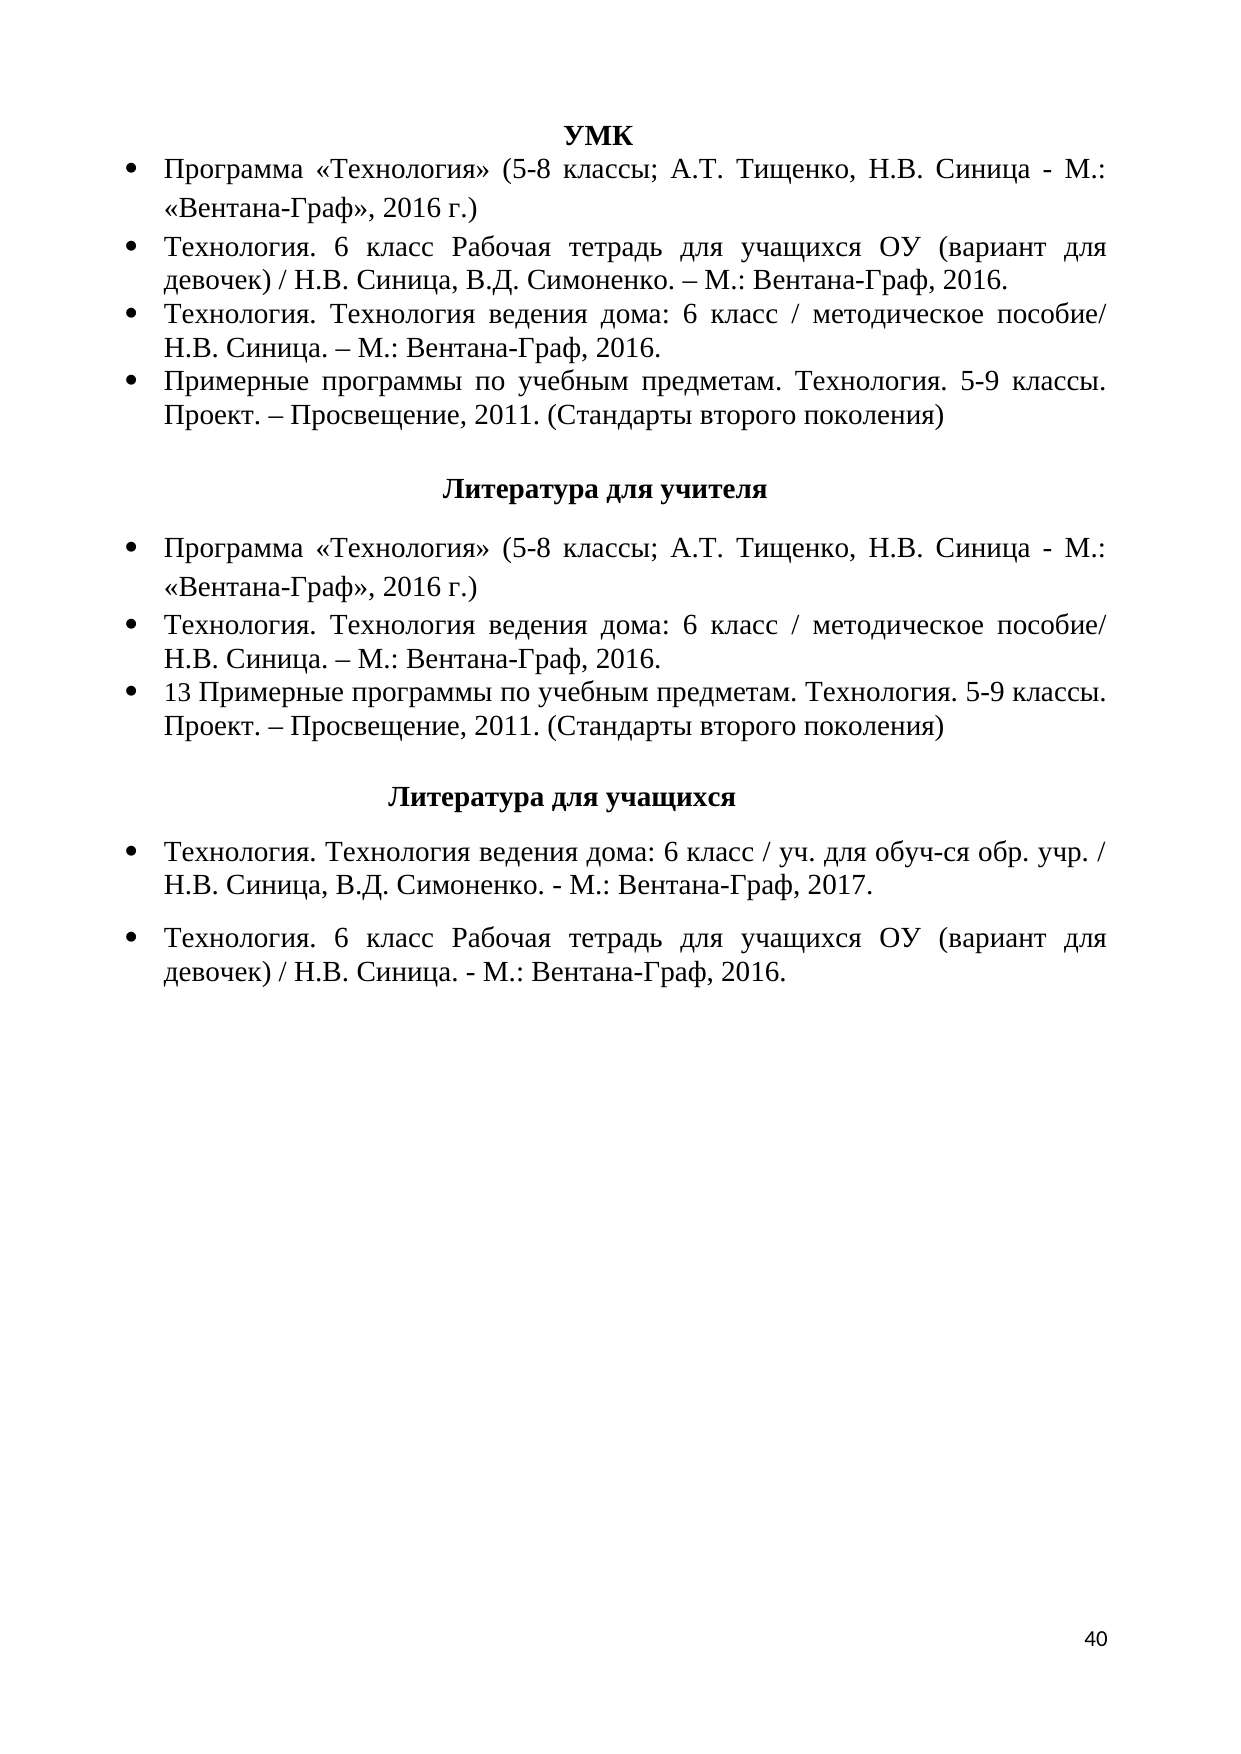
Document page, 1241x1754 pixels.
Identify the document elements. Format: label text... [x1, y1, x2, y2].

text Литература для учителя [103, 471, 1107, 505]
list 13 Примерные программы по учебным предметам. Технология. 5-9 классы. Проект. – Просвещение, 2011. (Стандарты второго поколения) [126, 674, 1107, 742]
list Примерные программы по учебным предметам. Технология. 5-9 классы. Проект. – Просвещение, 2011. (Стандарты второго поколения) [126, 363, 1107, 430]
list Программа «Технология» (5-8 классы; А.Т. Тищенко, Н.В. Синица - М.: «Вентана-Граф», 2016 г.) [126, 152, 1107, 224]
list Технология. 6 класс Рабочая тетрадь для учащихся ОУ (вариант для девочек) / Н.В. Синица. - М.: Вентана-Граф, 2016. [126, 921, 1107, 988]
list Технология. Технология ведения дома: 6 класс / методическое пособие/ Н.В. Синица. – М.: Вентана-Граф, 2016. [126, 296, 1107, 363]
list Технология. 6 класс Рабочая тетрадь для учащихся ОУ (вариант для девочек) / Н.В. Синица, В.Д. Симоненко. – М.: Вентана-Граф, 2016. [126, 229, 1107, 296]
list Программа «Технология» (5-8 классы; А.Т. Тищенко, Н.В. Синица - М.: «Вентана-Граф», 2016 г.) [126, 530, 1107, 602]
list Технология. Технология ведения дома: 6 класс / уч. для обуч-ся обр. учр. / Н.В. Синица, В.Д. Симоненко. - М.: Вентана-Граф, 2017. [126, 834, 1107, 901]
list Технология. Технология ведения дома: 6 класс / методическое пособие/ Н.В. Синица. – М.: Вентана-Граф, 2016. [126, 607, 1107, 674]
text УМК [89, 118, 1107, 152]
text Литература для учащихся [388, 779, 1107, 813]
